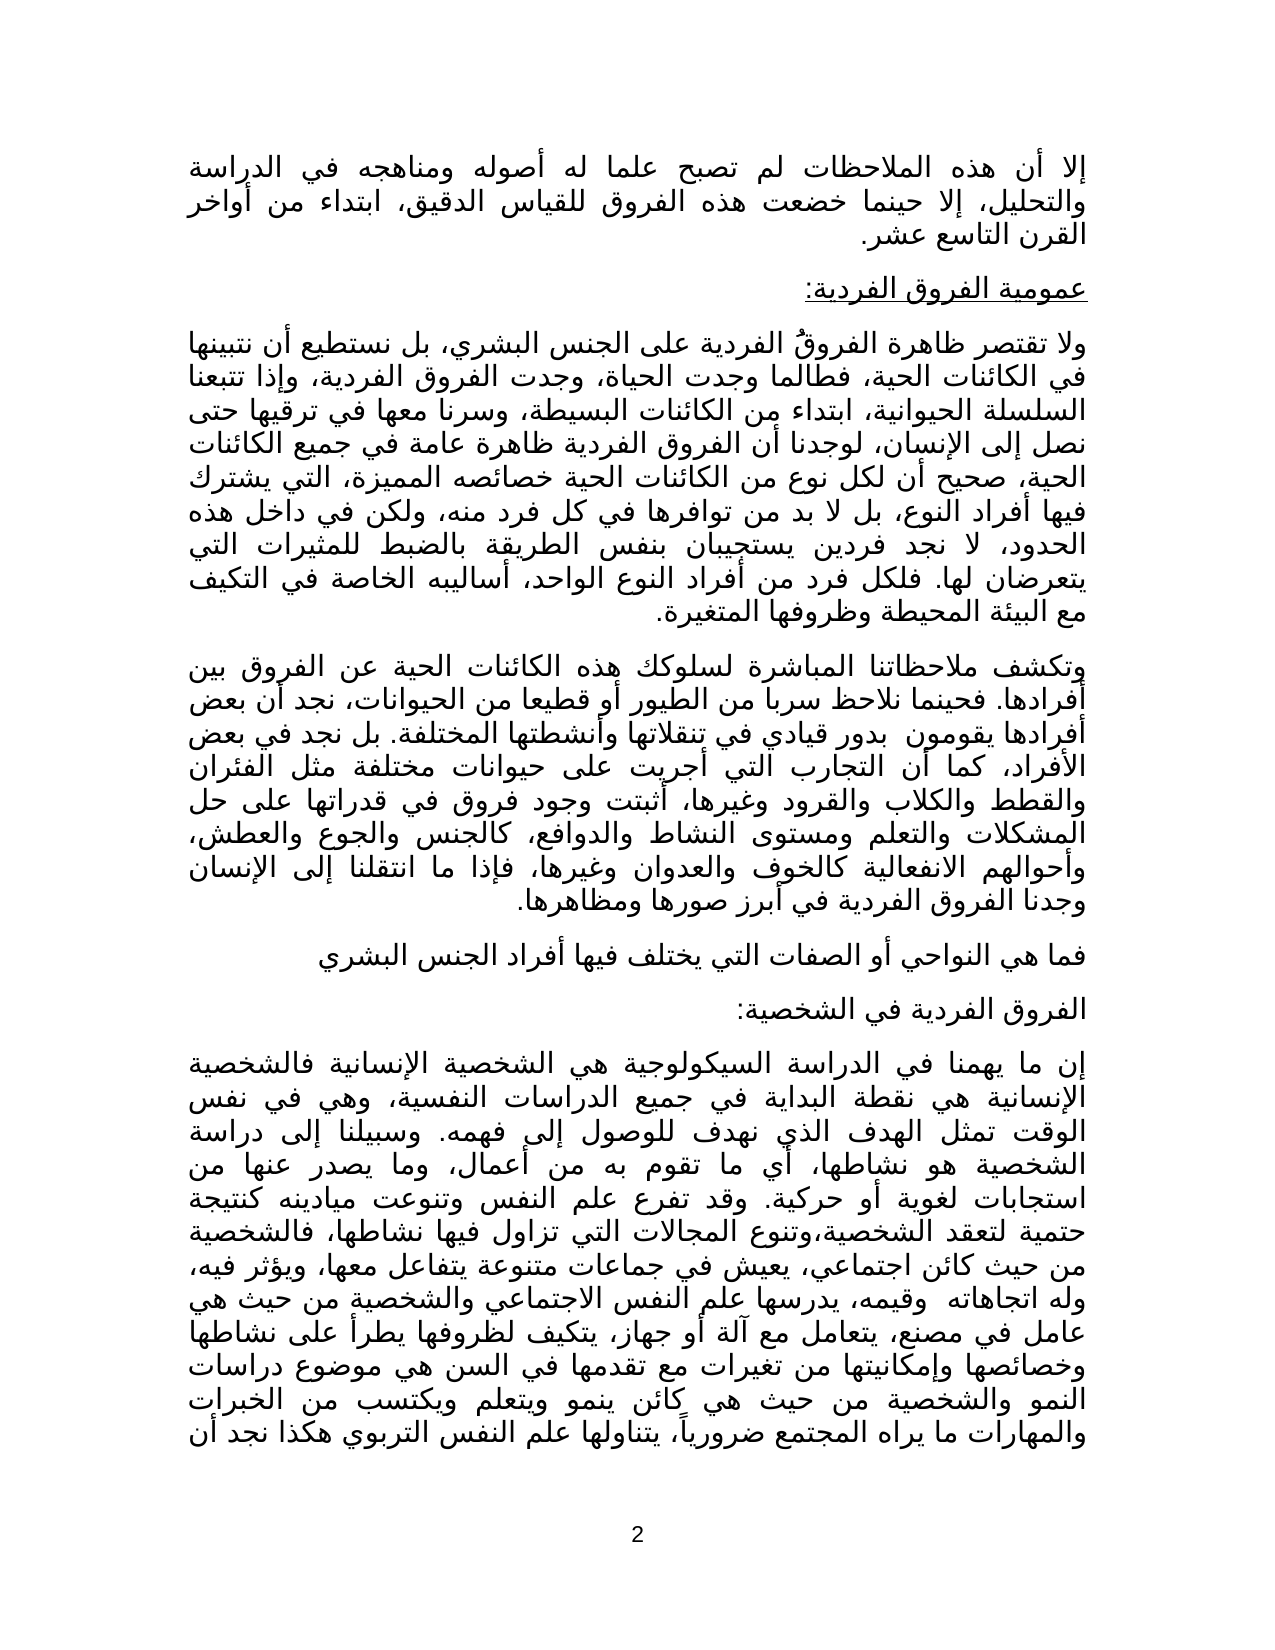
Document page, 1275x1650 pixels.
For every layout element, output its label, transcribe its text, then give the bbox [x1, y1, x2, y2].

text الفروق الفردية في الشخصية: [187, 992, 1087, 1026]
text إلا أن هذه الملاحظات لم تصبح علما له أصوله ومناهجه في الدراسة والتحليل، إلا حينما خضعت هذه الفروق للقياس الدقيق، ابتداء من أواخر القرن التاسع عشر. [187, 150, 1087, 251]
text عمومية الفروق الفردية: [187, 271, 1087, 305]
text ولا تقتصر ظاهرة الفروقََُ الفردية على الجنس البشري، بل نستطيع أن نتبينها في الكائنات الحية، فطالما وجدت الحياة، وجدت الفروق الفردية، وإذا تتبعنا السلسلة الحيوانية، ابتداء من الكائنات البسيطة، وسرنا معها في ترقيها حتى نصل إلى الإنسان، لوجدنا أن الفروق الفردية ظاهرة عامة في جميع الكائنات الحية، صحيح أن لكل نوع من الكائنات الحية خصائصه المميزة، التي يشترك فيها أفراد النوع، بل لا بد من توافرها في كل فرد منه، ولكن في داخل هذه الحدود، لا نجد فردين يستجيبان بنفس الطريقة بالضبط للمثيرات التي يتعرضان لها. فلكل فرد من أفراد النوع الواحد، أساليبه الخاصة في التكيف مع البيئة المحيطة وظروفها المتغيرة. [187, 326, 1087, 628]
text وتكشف ملاحظاتنا المباشرة لسلوكك هذه الكائنات الحية عن الفروق بين أفرادها. فحينما نلاحظ سربا من الطيور أو قطيعا من الحيوانات، نجد أن بعض أفرادها يقومون بدور قيادي في تنقلاتها وأنشطتها المختلفة. بل نجد في بعض الأفراد، كما أن التجارب التي أجريت على حيوانات مختلفة مثل الفئران والقطط والكلاب والقرود وغيرها، أثبتت وجود فروق في قدراتها على حل المشكلات والتعلم ومستوى النشاط والدوافع، كالجنس والجوع والعطش، وأحوالهم الانفعالية كالخوف والعدوان وغيرها، فإذا ما انتقلنا إلى الإنسان وجدنا الفروق الفردية في أبرز صورها ومظاهرها. [187, 648, 1087, 917]
text فما هي النواحي أو الصفات التي يختلف فيها أفراد الجنس البشري [187, 938, 1087, 971]
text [187, 1046, 1087, 1449]
